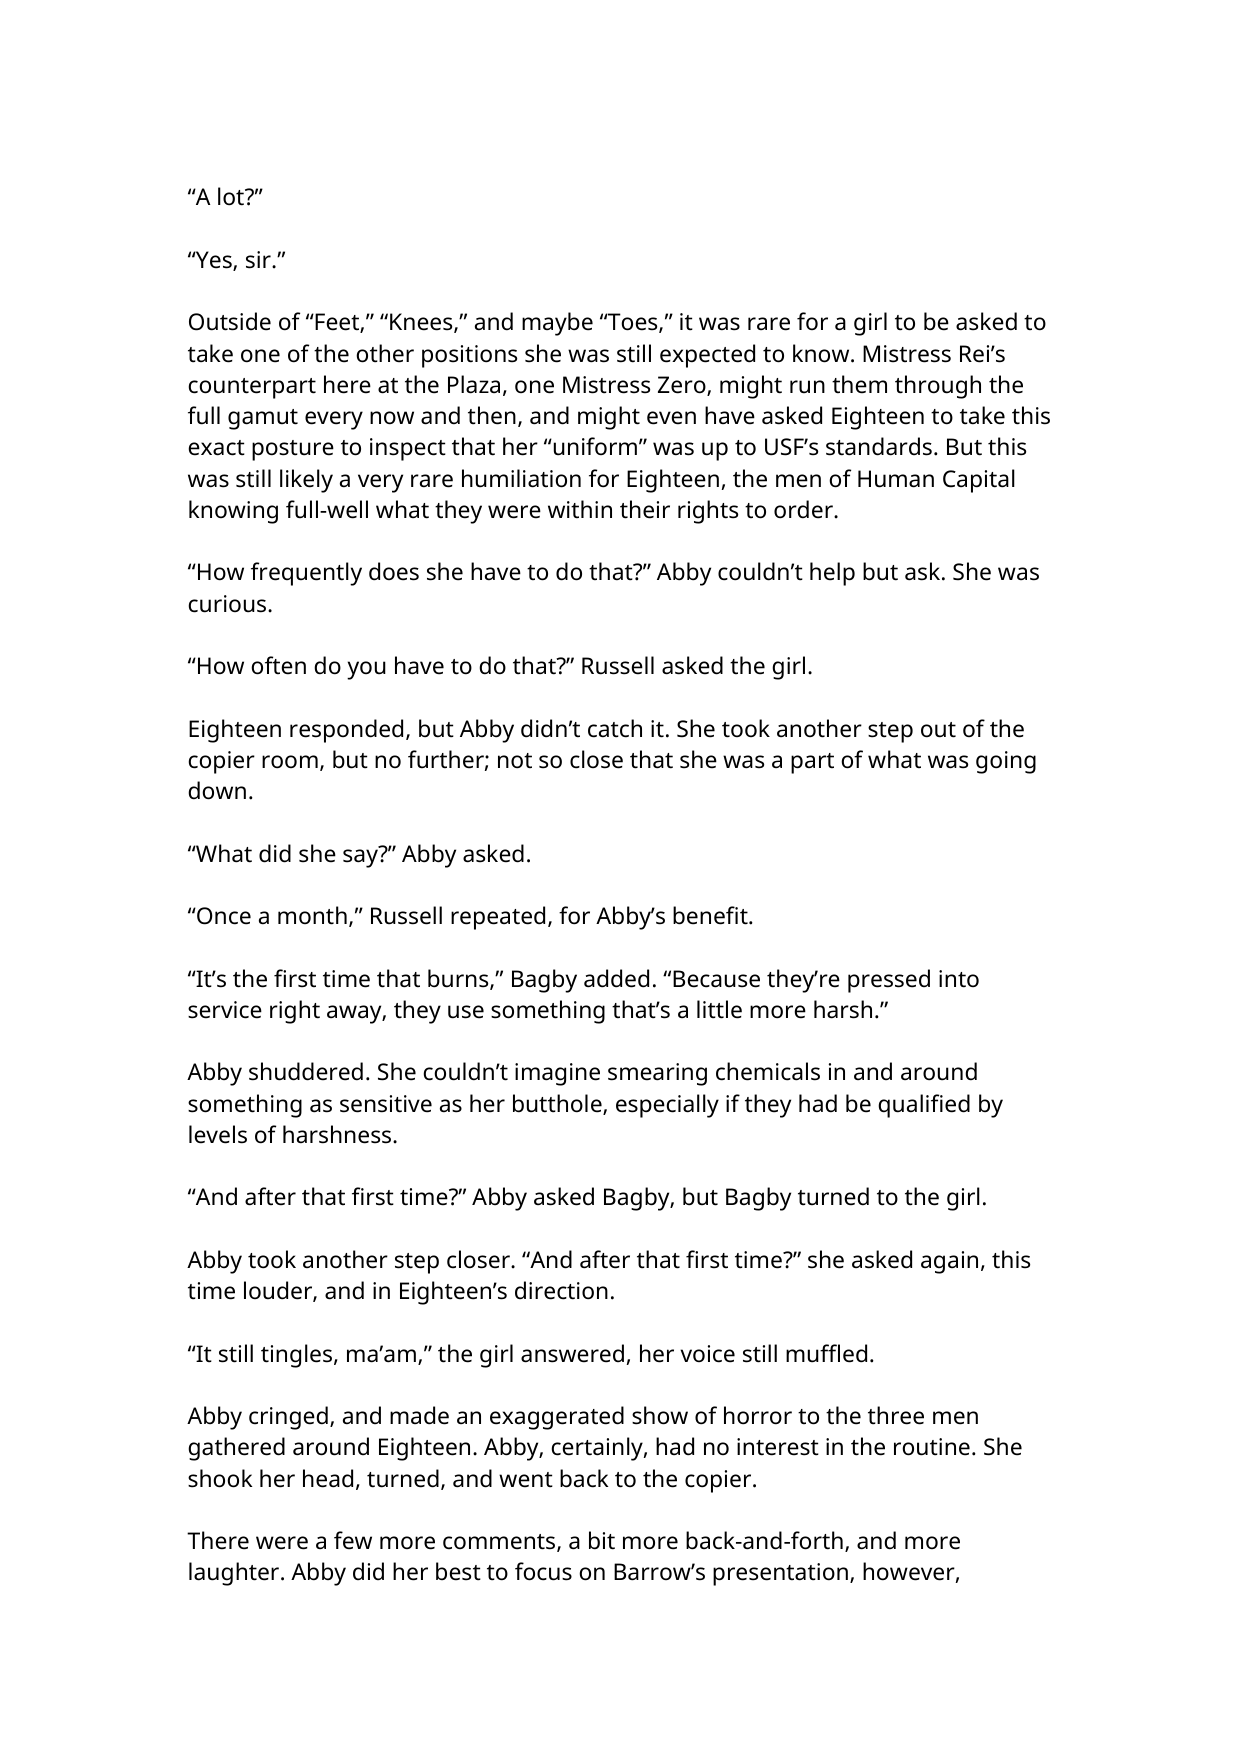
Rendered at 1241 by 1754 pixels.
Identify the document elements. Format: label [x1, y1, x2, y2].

text [187, 150, 1053, 1587]
